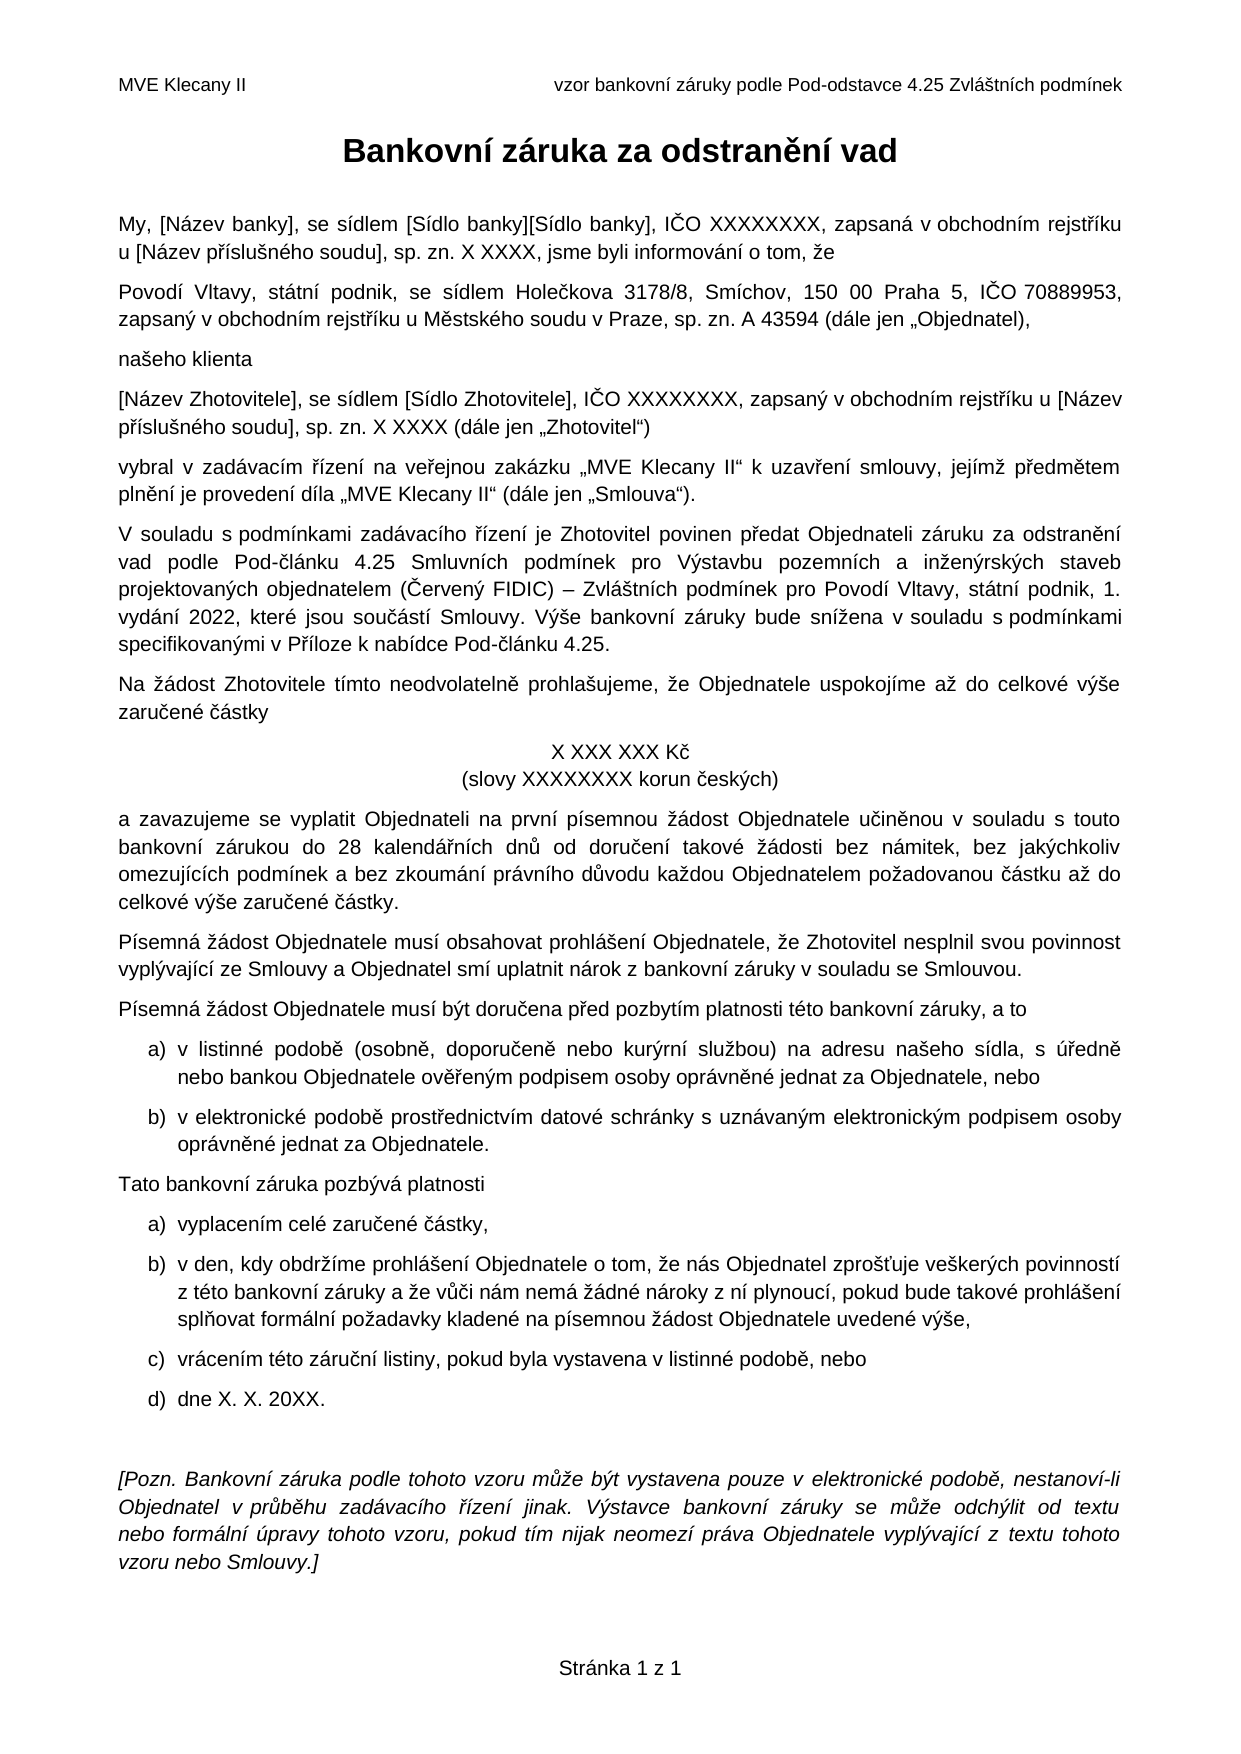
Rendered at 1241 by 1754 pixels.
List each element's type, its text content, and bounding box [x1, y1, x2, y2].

text Písemná žádost Objednatele musí obsahovat prohlášení Objednatele, že Zhotovitel nesplnil svou povinnost vyplývající ze Smlouvy a Objednatel smí uplatnit nárok z bankovní záruky v souladu se Smlouvou. [118, 930, 1122, 981]
text v den, kdy obdržíme prohlášení Objednatele o tom, že nás Objednatel zprošťuje veškerých povinností z této bankovní záruky a že vůči nám nemá žádné nároky z ní plynoucí, pokud bude takové prohlášení splňovat formální požadavky kladené na písemnou žádost Objednatele uvedené výše, [148, 1252, 1122, 1331]
text Povodí Vltavy, státní podnik, se sídlem Holečkova 3178/8, Smíchov, 150 00 Praha 5, IČO 70889953, zapsaný v obchodním rejstříku u Městského soudu v Praze, sp. zn. A 43594 (dále jen „Objednatel), [118, 280, 1122, 331]
text a zavazujeme se vyplatit Objednateli na první písemnou žádost Objednatele učiněnou v souladu s touto bankovní zárukou do 28 kalendářních dnů od doručení takové žádosti bez námitek, bez jakýchkoliv omezujících podmínek a bez zkoumání právního důvodu každou Objednatelem požadovanou částku až do celkové výše zaručené částky. [118, 807, 1122, 914]
text dne . [148, 1387, 1122, 1411]
text V souladu s podmínkami zadávacího řízení je Zhotovitel povinen předat Objednateli záruku za odstranění vad podle Pod-článku 4.25 Smluvních podmínek pro Výstavbu pozemních a inženýrských staveb projektovaných objednatelem (Červený FIDIC) – Zvláštních podmínek pro Povodí Vltavy, státní podnik, 1. vydání 2022, které jsou součástí Smlouvy. Výše bankovní záruky bude snížena v souladu s podmínkami specifikovanými v Příloze k nabídce Pod-článku 4.25. [118, 522, 1122, 656]
text Kč [118, 740, 1122, 764]
text My, , se sídlem [Sídlo banky], IČO , zapsaná v obchodním rejstříku u , sp. zn. , jsme byli informování o tom, že [118, 212, 1122, 264]
text Tato bankovní záruka pozbývá platnosti [118, 1172, 1122, 1196]
text našeho klienta [118, 347, 1122, 371]
list v listinné podobě (osobně, doporučeně nebo kurýrní službou) na adresu našeho sídla, s úředně nebo bankou Objednatele ověřeným podpisem osoby oprávněné jednat za Objednatele, nebo [148, 1037, 1122, 1089]
text Na žádost Zhotovitele tímto neodvolatelně prohlašujeme, že Objednatele uspokojíme až do celkové výše zaručené částky [118, 672, 1122, 724]
text v elektronické podobě prostřednictvím datové schránky s uznávaným elektronickým podpisem osoby oprávněné jednat za Objednatele. [148, 1105, 1122, 1156]
text Písemná žádost Objednatele musí být doručena před pozbytím platnosti této bankovní záruky, a to [118, 997, 1122, 1021]
text vrácením této záruční listiny, pokud byla vystavena v listinné podobě, nebo [148, 1347, 1122, 1371]
text vybral v zadávacím řízení na veřejnou zakázku „MVE Klecany II“ k uzavření smlouvy, jejímž předmětem plnění je provedení díla „MVE Klecany II“ (dále jen „Smlouva“). [118, 455, 1122, 506]
text (slovy korun českých) [118, 767, 1122, 791]
list vyplacením celé zaručené částky, [148, 1212, 1122, 1236]
text , se sídlem , IČO , zapsaný v obchodním rejstříku u , sp. zn. (dále jen „Zhotovitel“) [118, 387, 1122, 439]
title Bankovní záruka za odstranění vad [118, 131, 1122, 169]
text [Pozn. Bankovní záruka podle tohoto vzoru může být vystavena pouze v elektronické podobě, nestanoví-li Objednatel v průběhu zadávacího řízení jinak. Výstavce bankovní záruky se může odchýlit od textu nebo formální úpravy tohoto vzoru, pokud tím nijak neomezí práva Objednatele vyplývající z textu tohoto vzoru nebo Smlouvy.] [118, 1467, 1122, 1574]
